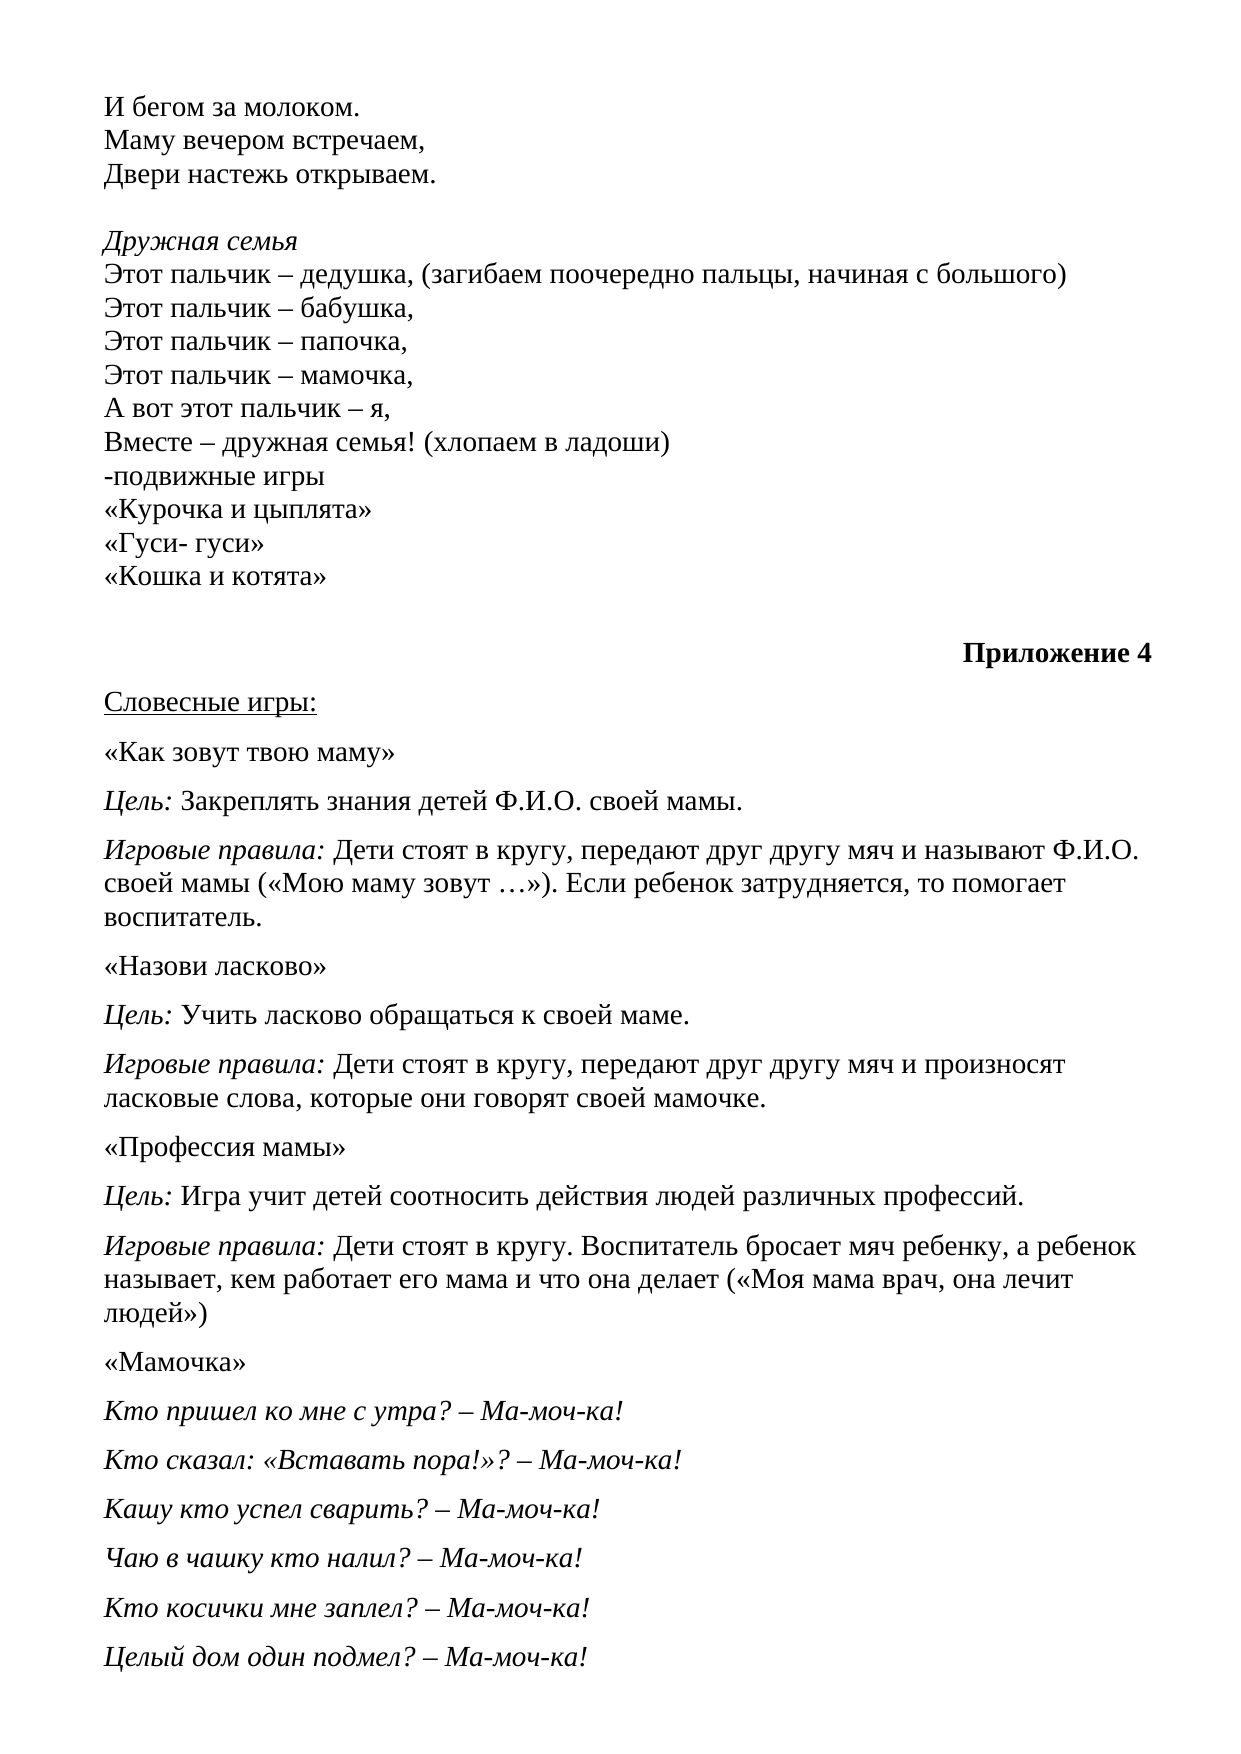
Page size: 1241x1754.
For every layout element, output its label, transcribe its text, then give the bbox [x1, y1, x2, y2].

text «Мамочка» [103, 1344, 1152, 1377]
text Игровые правила: Дети стоят в кругу, передают друг другу мяч и называют Ф.И.О. своей мамы («Мою маму зовут …»). Если ребенок затрудняется, то помогает воспитатель. [103, 832, 1152, 933]
text Чаю в чашку кто налил? – Ма-моч-ка! [103, 1541, 1152, 1574]
text Игровые правила: Дети стоят в кругу. Воспитатель бросает мяч ребенку, а ребенок называет, кем работает его мама и что она делает («Моя мама врач, она лечит людей») [103, 1228, 1152, 1328]
text Кто сказал: «Вставать пора!»? – Ма-моч-ка! [103, 1442, 1152, 1476]
text Игровые правила: Дети стоят в кругу, передают друг другу мяч и произносят ласковые слова, которые они говорят своей мамочке. [103, 1047, 1152, 1114]
text «Профессия мамы» [103, 1129, 1152, 1163]
text Цель: Закреплять знания детей Ф.И.О. своей мамы. [103, 783, 1152, 816]
text Кашу кто успел сварить? – Ма-моч-ка! [103, 1491, 1152, 1525]
text «Назови ласково» [103, 948, 1152, 982]
text Цель: Учить ласково обращаться к своей маме. [103, 997, 1152, 1031]
text Кто пришел ко мне с утра? – Ма-моч-ка! [103, 1393, 1152, 1427]
text Кто косички мне заплел? – Ма-моч-ка! [103, 1590, 1152, 1623]
text «Как зовут твою маму» [103, 734, 1152, 767]
text Целый дом один подмел? – Ма-моч-ка! [103, 1639, 1152, 1672]
text Приложение 4 [103, 635, 1152, 669]
text Цель: Игра учит детей соотносить действия людей различных профессий. [103, 1178, 1152, 1212]
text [103, 89, 1152, 620]
text Словесные игры: [103, 684, 1152, 718]
